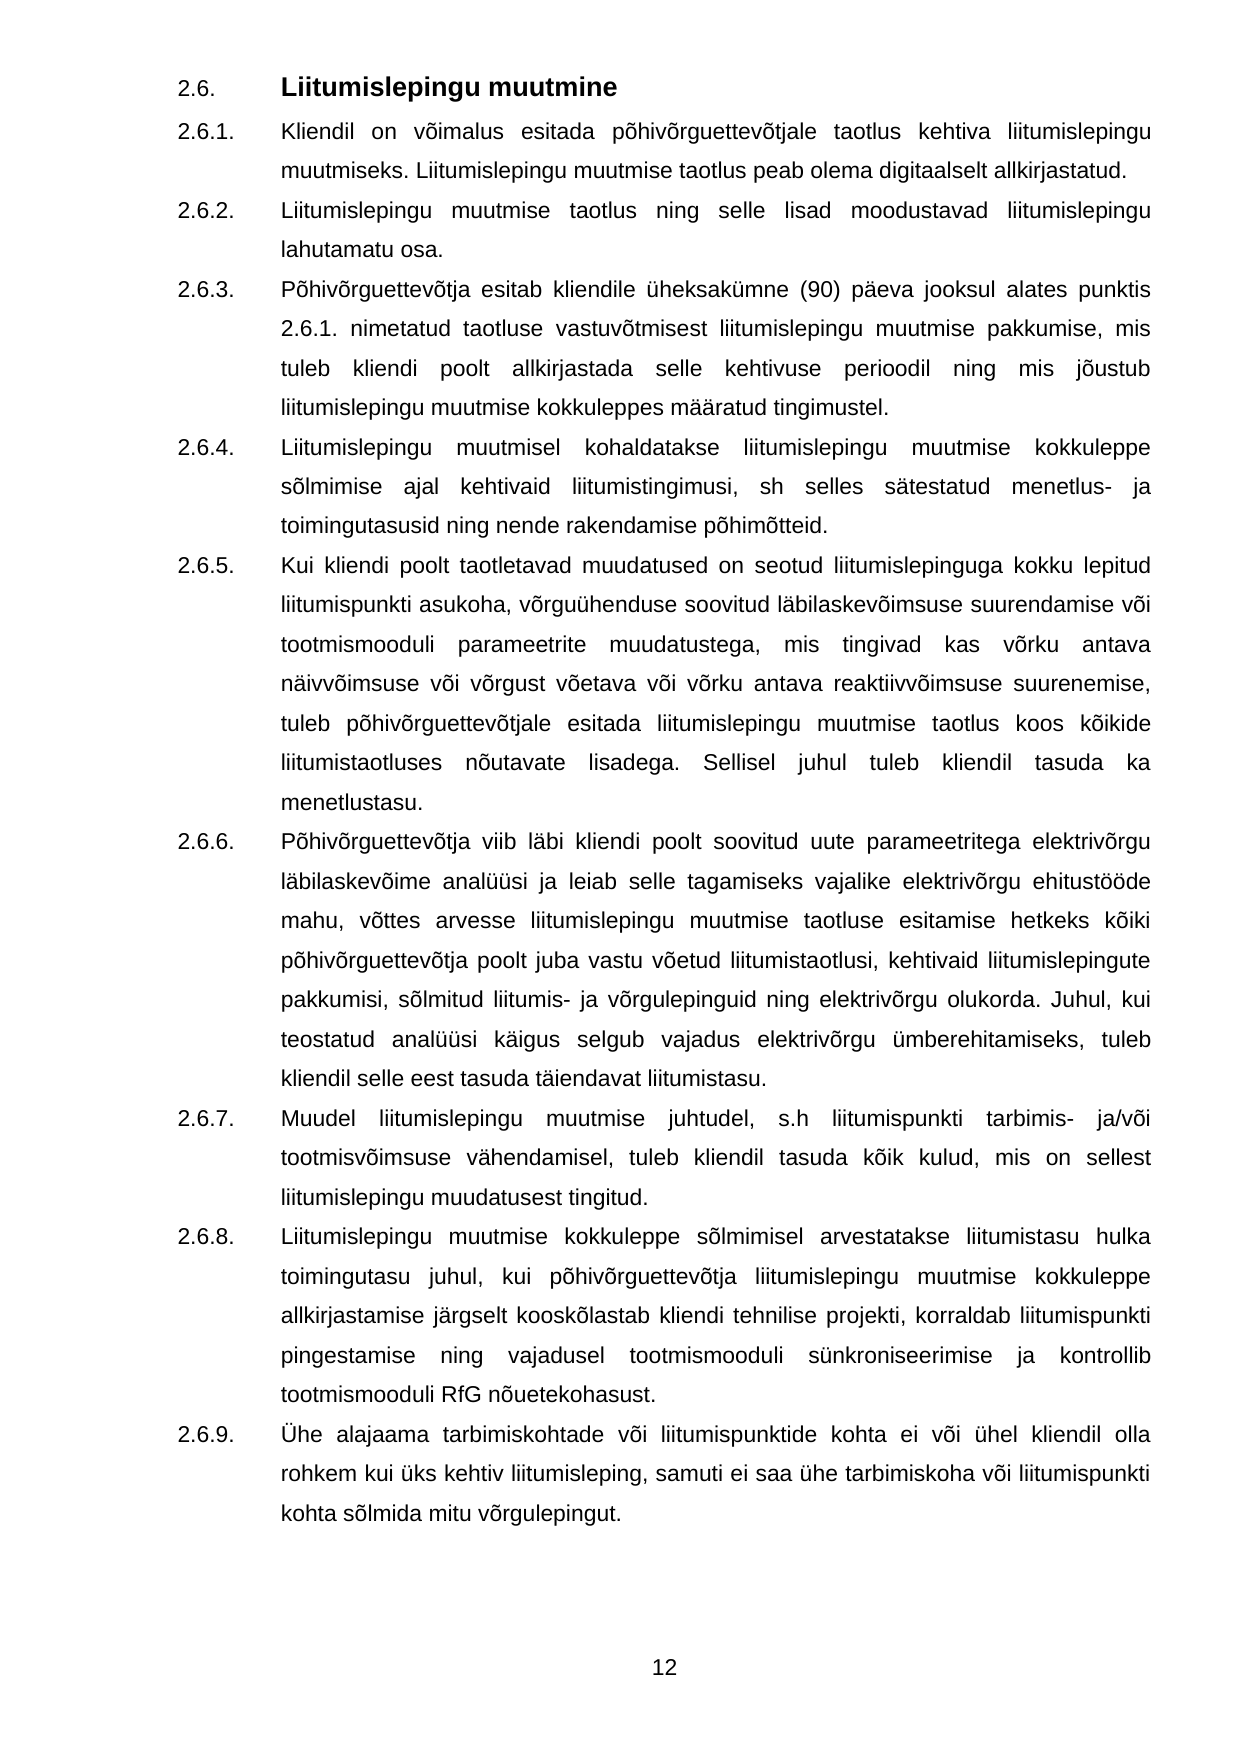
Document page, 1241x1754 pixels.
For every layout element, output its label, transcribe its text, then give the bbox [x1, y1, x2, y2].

list Liitumislepingu muutmisel kohaldatakse liitumislepingu muutmise kokkuleppe sõlmimise ajal kehtivaid liitumistingimusi, sh selles sätestatud menetlus- ja toimingutasusid ning nende rakendamise põhimõtteid. [177, 433, 1152, 539]
list Liitumislepingu muutmise taotlus ning selle lisad moodustavad liitumislepingu lahutamatu osa. [177, 197, 1152, 262]
list Kliendil on võimalus esitada põhivõrguettevõtjale taotlus kehtiva liitumislepingu muutmiseks. Liitumislepingu muutmise taotlus peab olema digitaalselt allkirjastatud. [177, 118, 1152, 183]
list Muudel liitumislepingu muutmise juhtudel, s.h liitumispunkti tarbimis- ja/või tootmisvõimsuse vähendamisel, tuleb kliendil tasuda kõik kulud, mis on sellest liitumislepingu muudatusest tingitud. [177, 1105, 1152, 1210]
subtitle Liitumislepingu muutmine [177, 71, 1152, 102]
list Ühe alajaama tarbimiskohtade või liitumispunktide kohta ei või ühel kliendil olla rohkem kui üks kehtiv liitumisleping, samuti ei saa ühe tarbimiskoha või liitumispunkti kohta sõlmida mitu võrgulepingut. [177, 1421, 1152, 1526]
list Kui kliendi poolt taotletavad muudatused on seotud liitumislepinguga kokku lepitud liitumispunkti asukoha, võrguühenduse soovitud läbilaskevõimsuse suurendamise või tootmismooduli parameetrite muudatustega, mis tingivad kas võrku antava näivvõimsuse või võrgust võetava või võrku antava reaktiivvõimsuse suurenemise, tuleb põhivõrguettevõtjale esitada liitumislepingu muutmise taotlus koos kõikide liitumistaotluses nõutavate lisadega. Sellisel juhul tuleb kliendil tasuda ka menetlustasu. [177, 552, 1152, 815]
list Liitumislepingu muutmise kokkuleppe sõlmimisel arvestatakse liitumistasu hulka toimingutasu juhul, kui põhivõrguettevõtja liitumislepingu muutmise kokkuleppe allkirjastamise järgselt kooskõlastab kliendi tehnilise projekti, korraldab liitumispunkti pingestamise ning vajadusel tootmismooduli sünkroniseerimise ja kontrollib tootmismooduli RfG nõuetekohasust. [177, 1223, 1152, 1407]
list Põhivõrguettevõtja esitab kliendile üheksakümne (90) päeva jooksul alates punktis 2.6.1. nimetatud taotluse vastuvõtmisest liitumislepingu muutmise pakkumise, mis tuleb kliendi poolt allkirjastada selle kehtivuse perioodil ning mis jõustub liitumislepingu muutmise kokkuleppes määratud tingimustel. [177, 276, 1152, 420]
list Põhivõrguettevõtja viib läbi kliendi poolt soovitud uute parameetritega elektrivõrgu läbilaskevõime analüüsi ja leiab selle tagamiseks vajalike elektrivõrgu ehitustööde mahu, võttes arvesse liitumislepingu muutmise taotluse esitamise hetkeks kõiki põhivõrguettevõtja poolt juba vastu võetud liitumistaotlusi, kehtivaid liitumislepingute pakkumisi, sõlmitud liitumis- ja võrgulepinguid ning elektrivõrgu olukorda. Juhul, kui teostatud analüüsi käigus selgub vajadus elektrivõrgu ümberehitamiseks, tuleb kliendil selle eest tasuda täiendavat liitumistasu. [177, 828, 1152, 1092]
